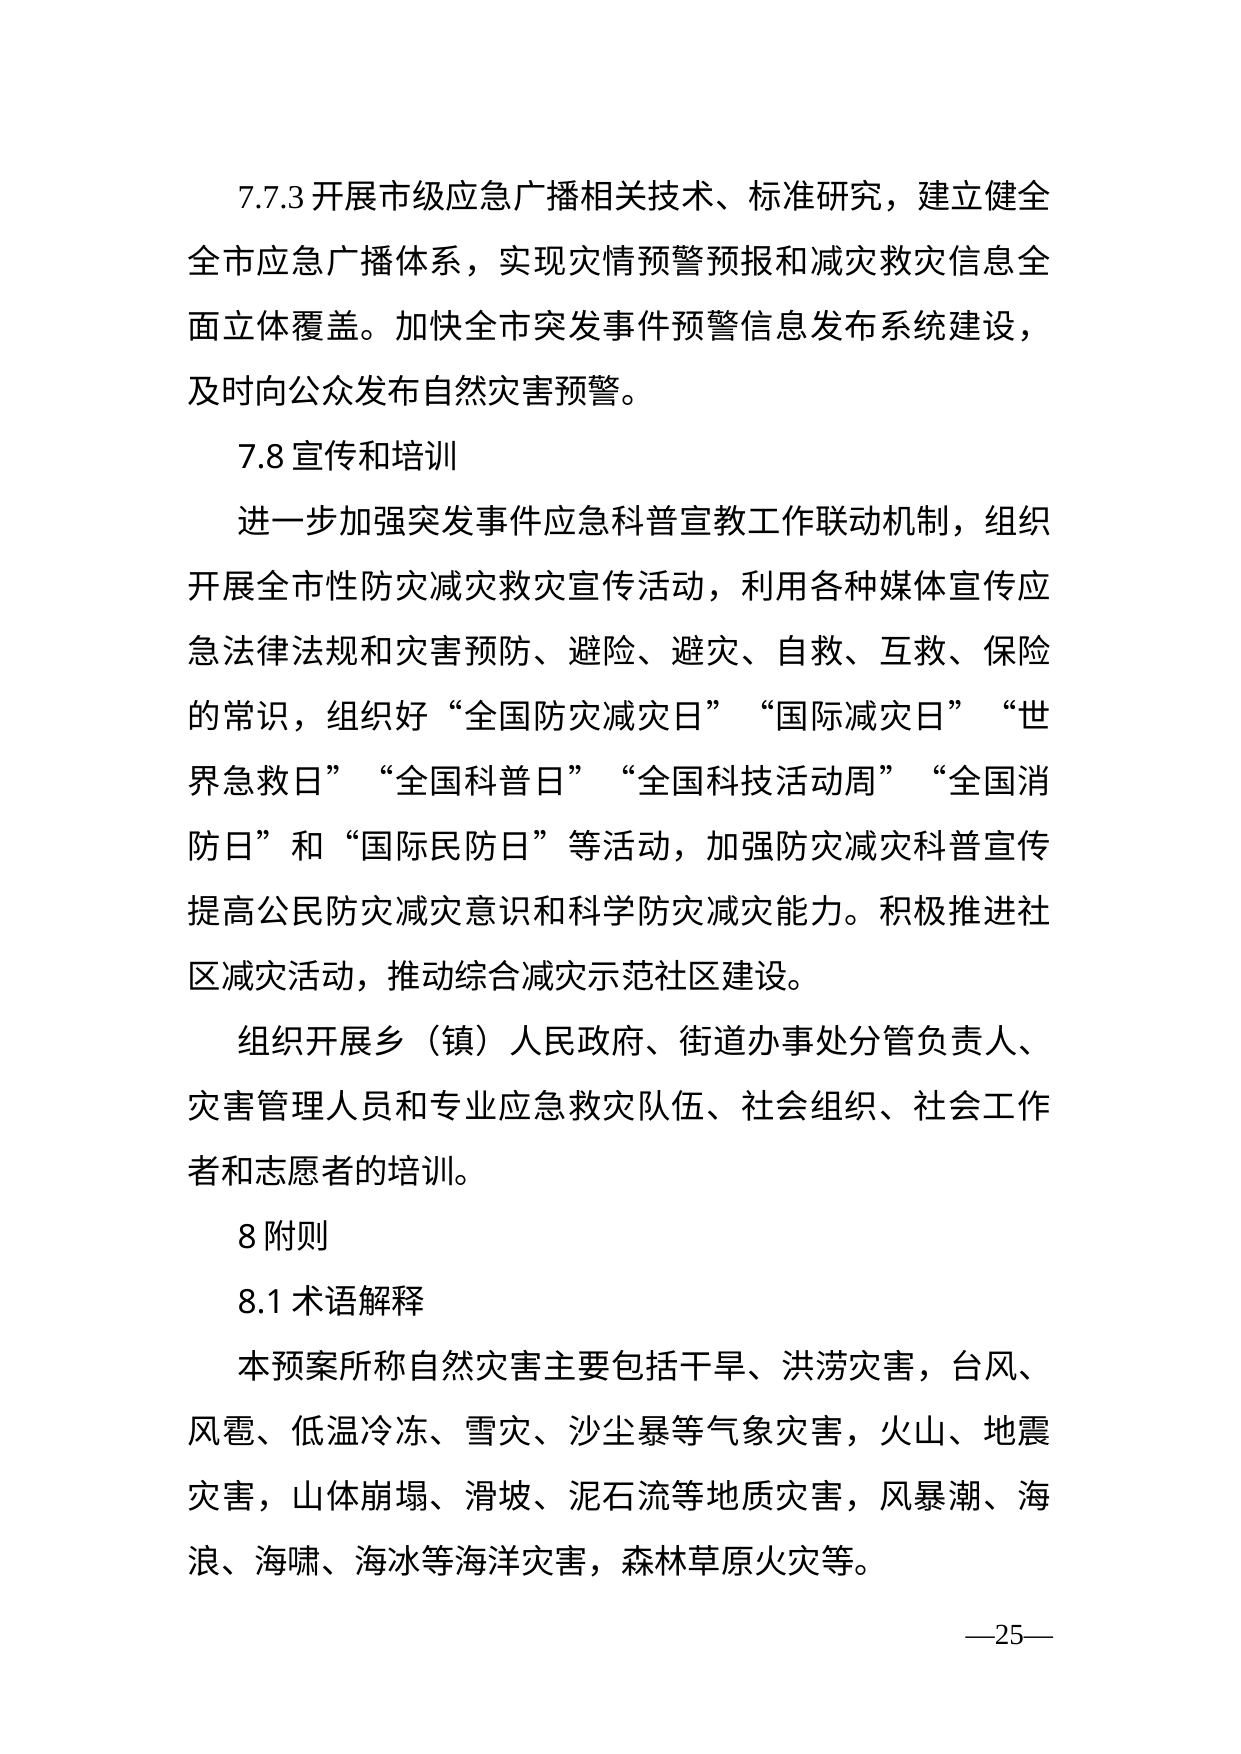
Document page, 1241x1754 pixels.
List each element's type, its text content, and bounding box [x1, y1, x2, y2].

text 8.1术语解释 [187, 1267, 1053, 1332]
text 进一步加强突发事件应急科普宣教工作联动机制，组织开展全市性防灾减灾救灾宣传活动，利用各种媒体宣传应急法律法规和灾害预防、避险、避灾、自救、互救、保险的常识，组织好“全国防灾减灾日”“国际减灾日”“世界急救日”“全国科普日”“全国科技活动周”“全国消防日”和“国际民防日”等活动，加强防灾减灾科普宣传，提高公民防灾减灾意识和科学防灾减灾能力。积极推进社区减灾活动，推动综合减灾示范社区建设。 [187, 487, 1053, 1007]
text 8附则 [187, 1202, 1053, 1267]
text 7.8宣传和培训 [187, 422, 1053, 487]
text 组织开展乡（镇）人民政府、街道办事处分管负责人、灾害管理人员和专业应急救灾队伍、社会组织、社会工作者和志愿者的培训。 [187, 1007, 1053, 1202]
text 7.7.3开展市级应急广播相关技术、标准研究，建立健全全市应急广播体系，实现灾情预警预报和减灾救灾信息全面立体覆盖。加快全市突发事件预警信息发布系统建设，及时向公众发布自然灾害预警。 [187, 162, 1053, 422]
text 本预案所称自然灾害主要包括干旱、洪涝灾害，台风、风雹、低温冷冻、雪灾、沙尘暴等气象灾害，火山、地震灾害，山体崩塌、滑坡、泥石流等地质灾害，风暴潮、海浪、海啸、海冰等海洋灾害，森林草原火灾等。 [187, 1332, 1053, 1592]
